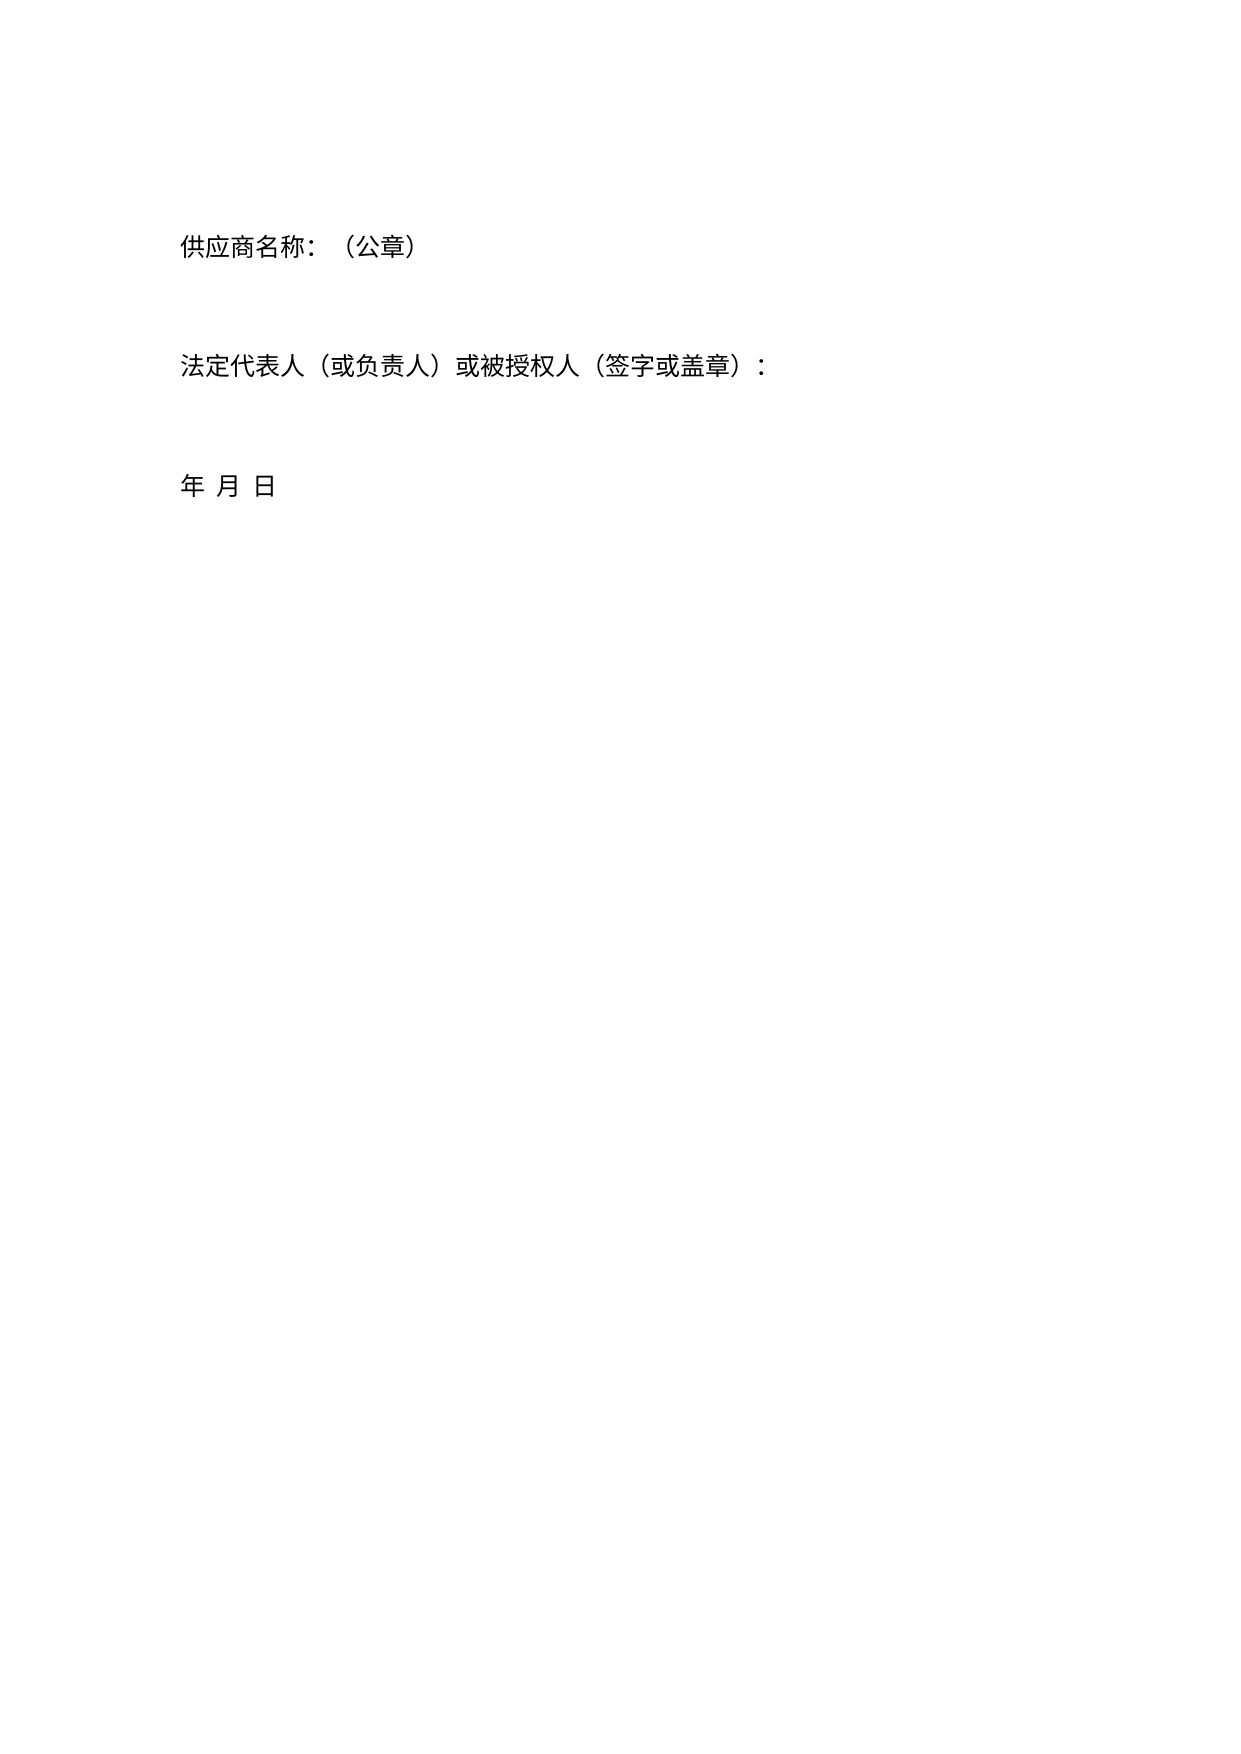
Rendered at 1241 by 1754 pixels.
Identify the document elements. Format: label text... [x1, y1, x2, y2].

text 供应商名称：（公章） [130, 213, 1110, 278]
text 法定代表人（或负责人）或被授权人（签字或盖章）： [130, 332, 1110, 397]
text 年 月 日 [130, 452, 1110, 517]
